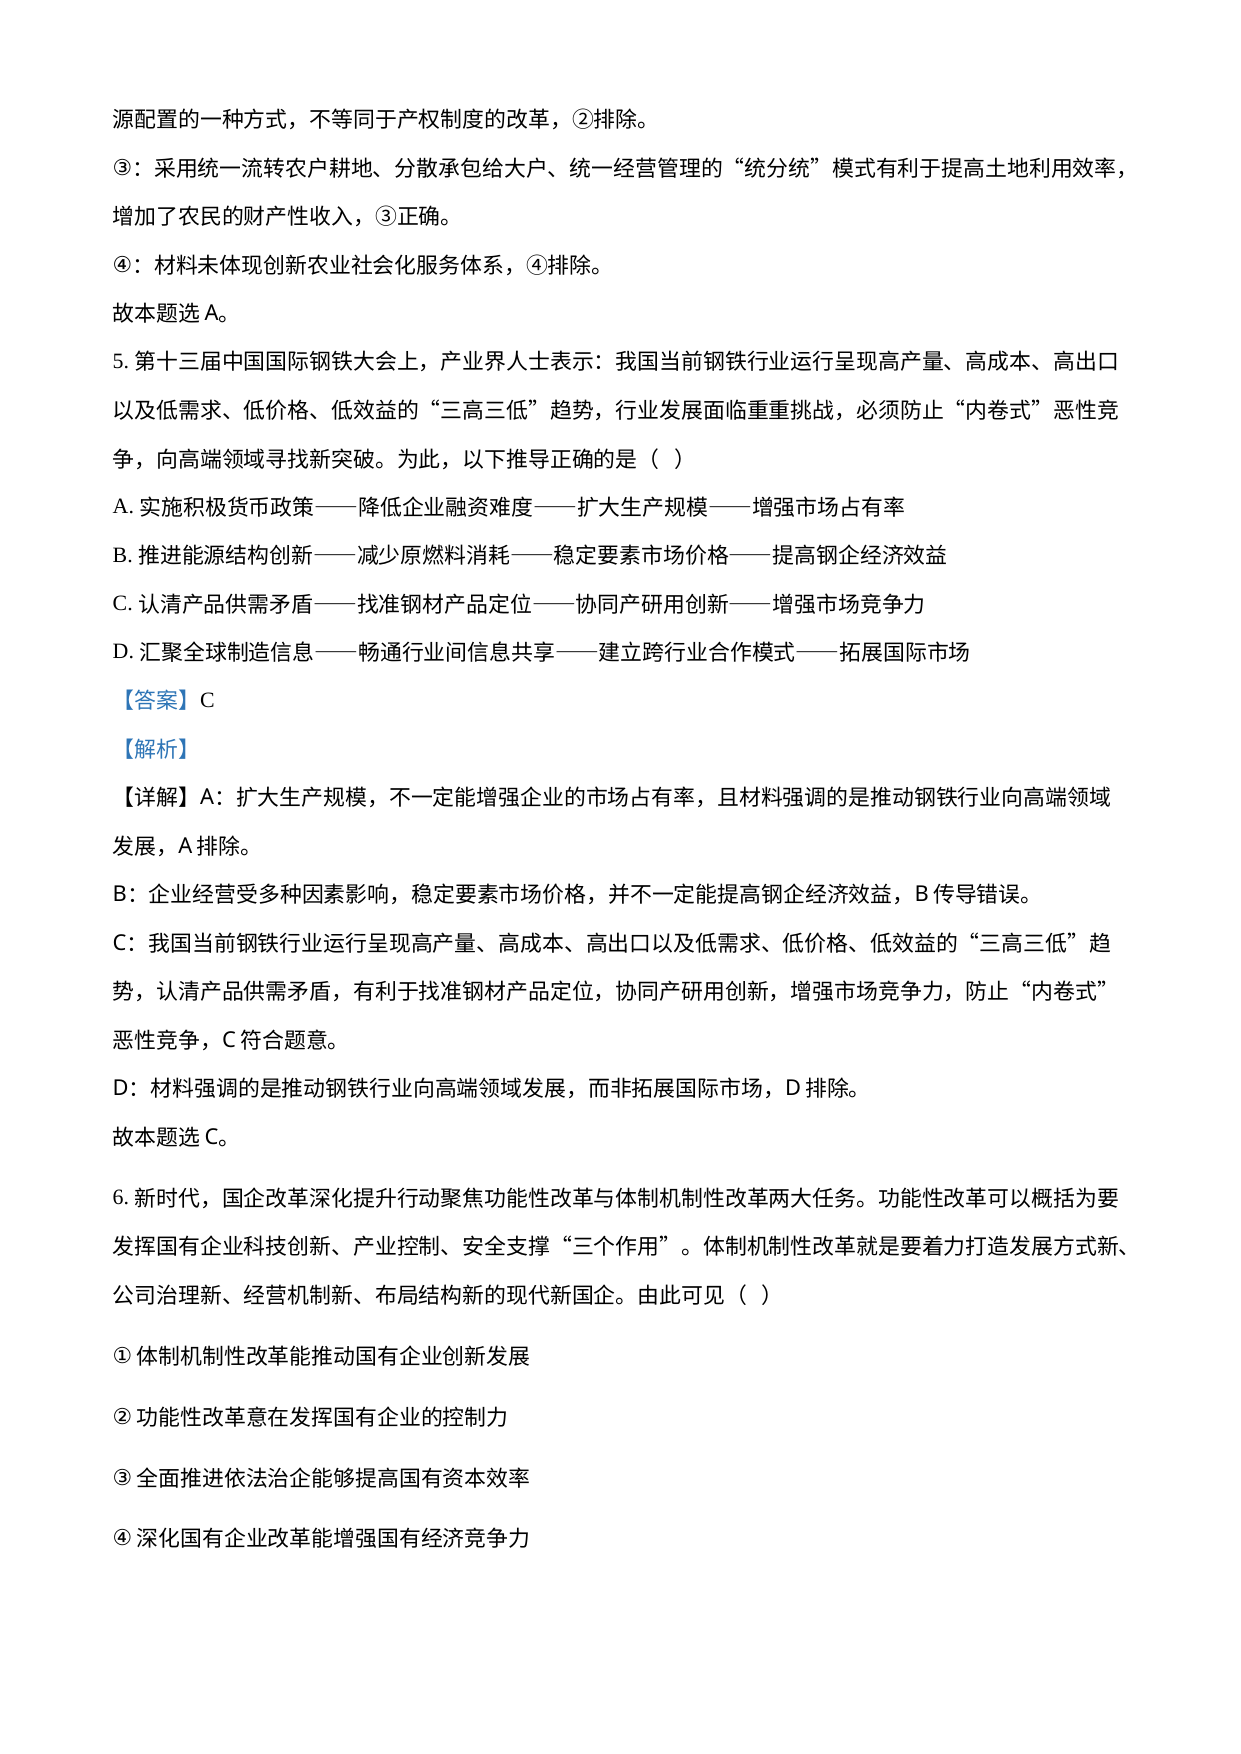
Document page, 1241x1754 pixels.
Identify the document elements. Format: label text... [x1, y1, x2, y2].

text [112, 102, 1128, 134]
text ④：材料未体现创新农业社会化服务体系，④排除。 [112, 247, 1128, 280]
text 6. 新时代，国企改革深化提升行动聚焦功能性改革与体制机制性改革两大任务。功能性改革可以概括为要发挥国有企业科技创新、产业控制、安全支撑“三个作用”。体制机制性改革就是要着力打造发展方式新、公司治理新、经营机制新、布局结构新的现代新国企。由此可见（ ） [112, 1180, 1128, 1310]
text 故本题选A。 [112, 296, 1128, 328]
text ④深化国有企业改革能增强国有经济竞争力 [112, 1521, 1128, 1553]
text 【解析】 [112, 731, 1128, 764]
text C. 认清产品供需矛盾——找准钢材产品定位——协同产研用创新——增强市场竞争力 [112, 586, 1128, 619]
text ②功能性改革意在发挥国有企业的控制力 [112, 1399, 1128, 1432]
text ③全面推进依法治企能够提高国有资本效率 [112, 1460, 1128, 1493]
text ①体制机制性改革能推动国有企业创新发展 [112, 1338, 1128, 1371]
text 【答案】C [112, 683, 1128, 716]
text 故本题选C。 [112, 1119, 1128, 1152]
text D. 汇聚全球制造信息——畅通行业间信息共享——建立跨行业合作模式——拓展国际市场 [112, 635, 1128, 667]
text C：我国当前钢铁行业运行呈现高产量、高成本、高出口以及低需求、低价格、低效益的“三高三低”趋势，认清产品供需矛盾，有利于找准钢材产品定位，协同产研用创新，增强市场竞争力，防止“内卷式”恶性竞争，C符合题意。 [112, 925, 1128, 1055]
text ③：采用统一流转农户耕地、分散承包给大户、统一经营管理的“统分统”模式有利于提高土地利用效率，增加了农民的财产性收入，③正确。 [112, 150, 1128, 231]
text 【详解】A：扩大生产规模，不一定能增强企业的市场占有率，且材料强调的是推动钢铁行业向高端领域发展，A排除。 [112, 780, 1128, 861]
text A. 实施积极货币政策——降低企业融资难度——扩大生产规模——增强市场占有率 [112, 490, 1128, 522]
text D：材料强调的是推动钢铁行业向高端领域发展，而非拓展国际市场，D排除。 [112, 1071, 1128, 1103]
text B：企业经营受多种因素影响，稳定要素市场价格，并不一定能提高钢企经济效益，B传导错误。 [112, 877, 1128, 909]
text 5. 第十三届中国国际钢铁大会上，产业界人士表示：我国当前钢铁行业运行呈现高产量、高成本、高出口以及低需求、低价格、低效益的“三高三低”趋势，行业发展面临重重挑战，必须防止“内卷式”恶性竞争，向高端领域寻找新突破。为此，以下推导正确的是（ ） [112, 344, 1128, 474]
text B. 推进能源结构创新——减少原燃料消耗——稳定要素市场价格——提高钢企经济效益 [112, 538, 1128, 571]
